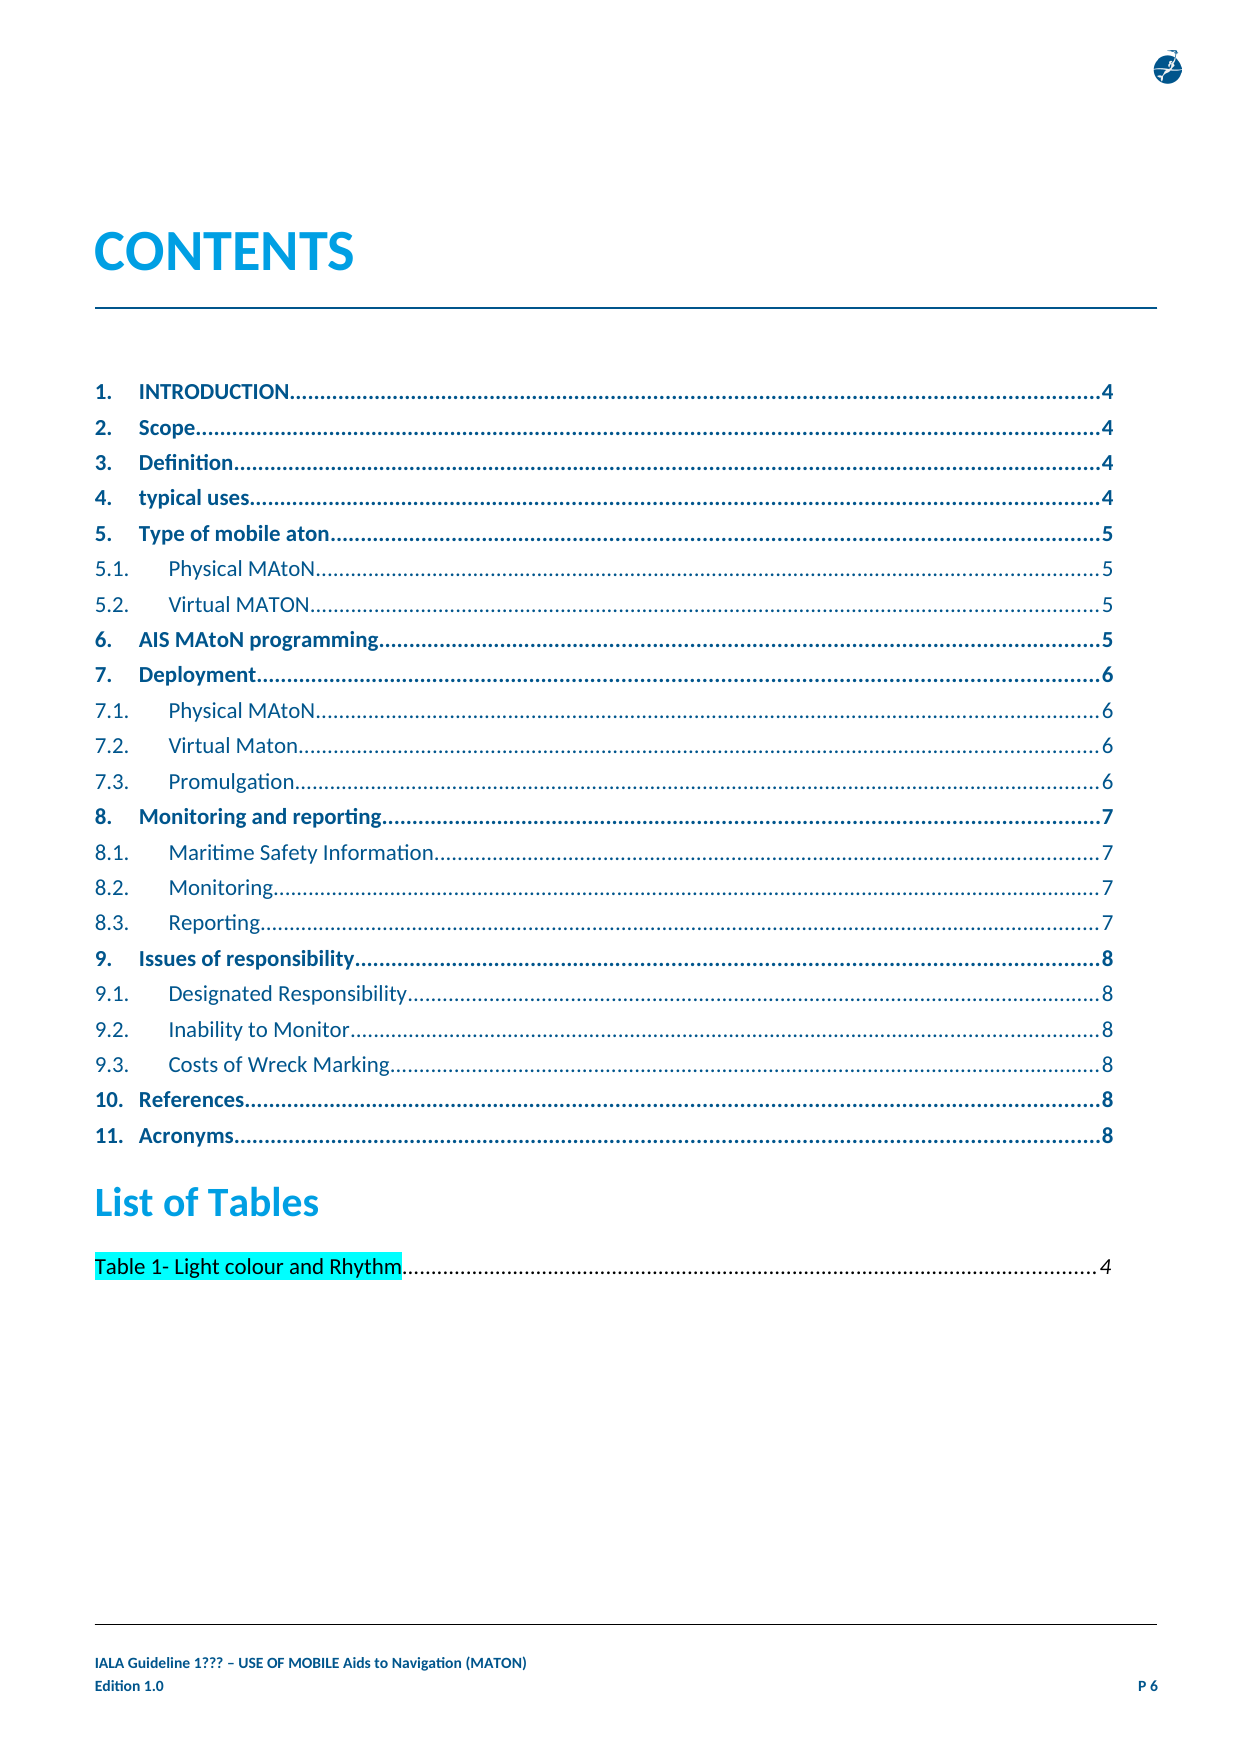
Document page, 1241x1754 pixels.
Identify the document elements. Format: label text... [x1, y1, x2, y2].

text 9.1. Designated Responsibility 8 [94, 976, 1113, 1007]
text Table 1- Light colour and Rhythm 4 [402, 1252, 1113, 1280]
text 11. Acronyms 8 [94, 1118, 1113, 1149]
text 4. typical uses 4 [94, 480, 1113, 511]
text 5.1. Physical MAtoN 5 [94, 551, 1113, 582]
text 5. Type of mobile aton 5 [94, 516, 1113, 547]
text 2. Scope 4 [94, 409, 1113, 441]
text 6. AIS MAtoN programming 5 [94, 622, 1113, 653]
text 1. INTRODUCTION 4 [94, 374, 1113, 405]
text 7.2. Virtual Maton 6 [94, 728, 1113, 759]
text 9.3. Costs of Wreck Marking 8 [94, 1047, 1113, 1078]
text 9. Issues of responsibility 8 [94, 941, 1113, 972]
text 7.1. Physical MAtoN 6 [94, 693, 1113, 724]
text 5.2. Virtual MATON 5 [94, 586, 1113, 618]
text 8.1. Maritime Safety Information 7 [94, 834, 1113, 866]
text 9.2. Inability to Monitor 8 [94, 1011, 1113, 1043]
text 8. Monitoring and reporting 7 [94, 799, 1113, 830]
text 7. Deployment 6 [94, 657, 1113, 688]
text 7.3. Promulgation 6 [94, 763, 1113, 795]
text 8.2. Monitoring 7 [94, 870, 1113, 901]
list List of Tables [94, 1176, 1157, 1227]
text 10. References 8 [94, 1082, 1113, 1113]
text 3. Definition 4 [94, 445, 1113, 476]
text 8.3. Reporting 7 [94, 905, 1113, 936]
picture [1120, 0, 1241, 119]
